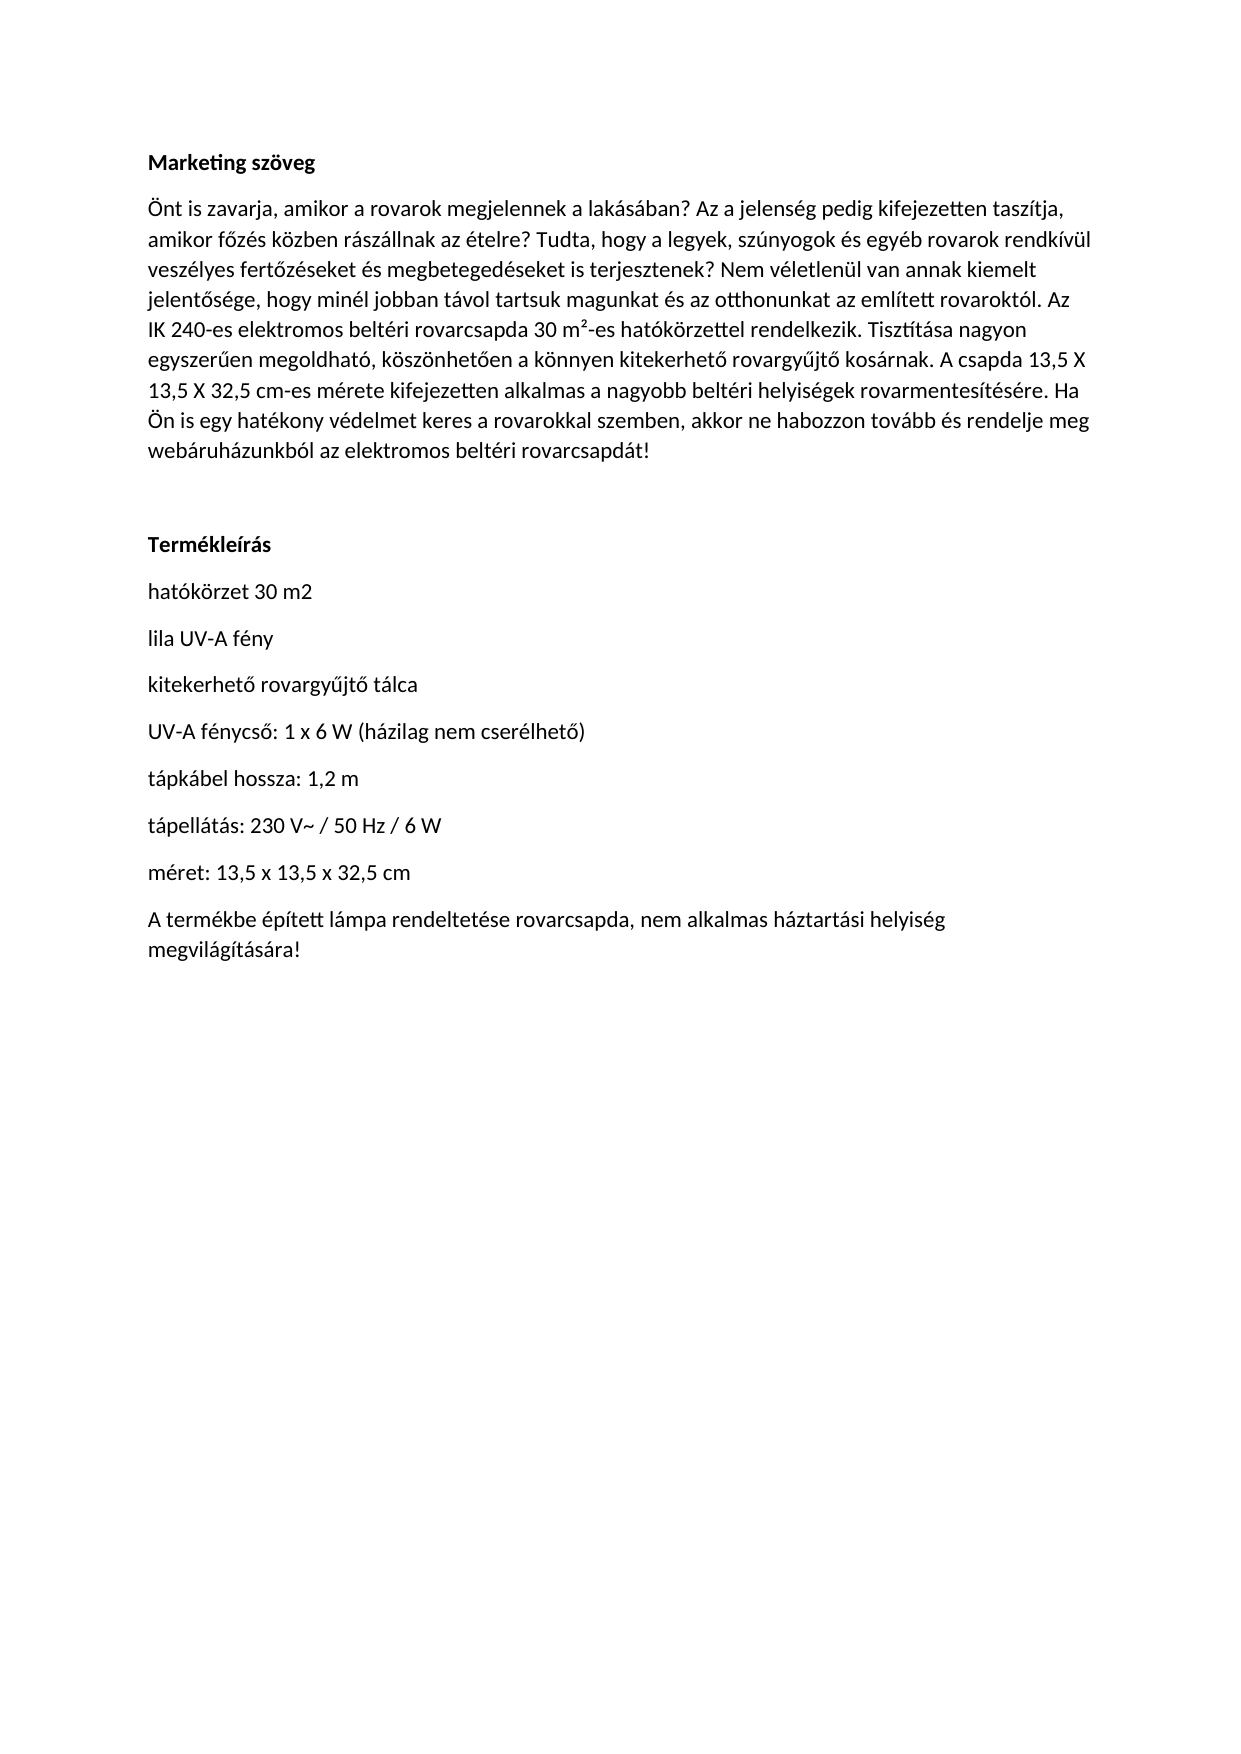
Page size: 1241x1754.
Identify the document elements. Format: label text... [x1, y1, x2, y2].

text hatókörzet 30 m2 [148, 577, 1093, 605]
text lila UV-A fény [148, 624, 1093, 652]
text UV-A fénycső: 1 x 6 W (házilag nem cserélhető) [148, 717, 1093, 745]
text tápkábel hossza: 1,2 m [148, 764, 1093, 792]
text kitekerhető rovargyűjtő tálca [148, 671, 1093, 698]
text Termékleírás [148, 530, 1093, 558]
text tápellátás: 230 V~ / 50 Hz / 6 W [148, 811, 1093, 839]
text Marketing szöveg [148, 148, 1093, 176]
text Önt is zavarja, amikor a rovarok megjelennek a lakásában? Az a jelenség pedig kifejezetten taszítja, amikor főzés közben rászállnak az ételre? Tudta, hogy a legyek, szúnyogok és egyéb rovarok rendkívül veszélyes fertőzéseket és megbetegedéseket is terjesztenek? Nem véletlenül van annak kiemelt jelentősége, hogy minél jobban távol tartsuk magunkat és az otthonunkat az említett rovaroktól. Az IK 240-es elektromos beltéri rovarcsapda 30 m²-es hatókörzettel rendelkezik. Tisztítása nagyon egyszerűen megoldható, köszönhetően a könnyen kitekerhető rovargyűjtő kosárnak. A csapda 13,5 X 13,5 X 32,5 cm-es mérete kifejezetten alkalmas a nagyobb beltéri helyiségek rovarmentesítésére. Ha Ön is egy hatékony védelmet keres a rovarokkal szemben, akkor ne habozzon tovább és rendelje meg webáruházunkból az elektromos beltéri rovarcsapdát! [148, 194, 1093, 464]
text méret: 13,5 x 13,5 x 32,5 cm [148, 858, 1093, 886]
text A termékbe épített lámpa rendeltetése rovarcsapda, nem alkalmas háztartási helyiség megvilágítására! [148, 905, 1093, 963]
